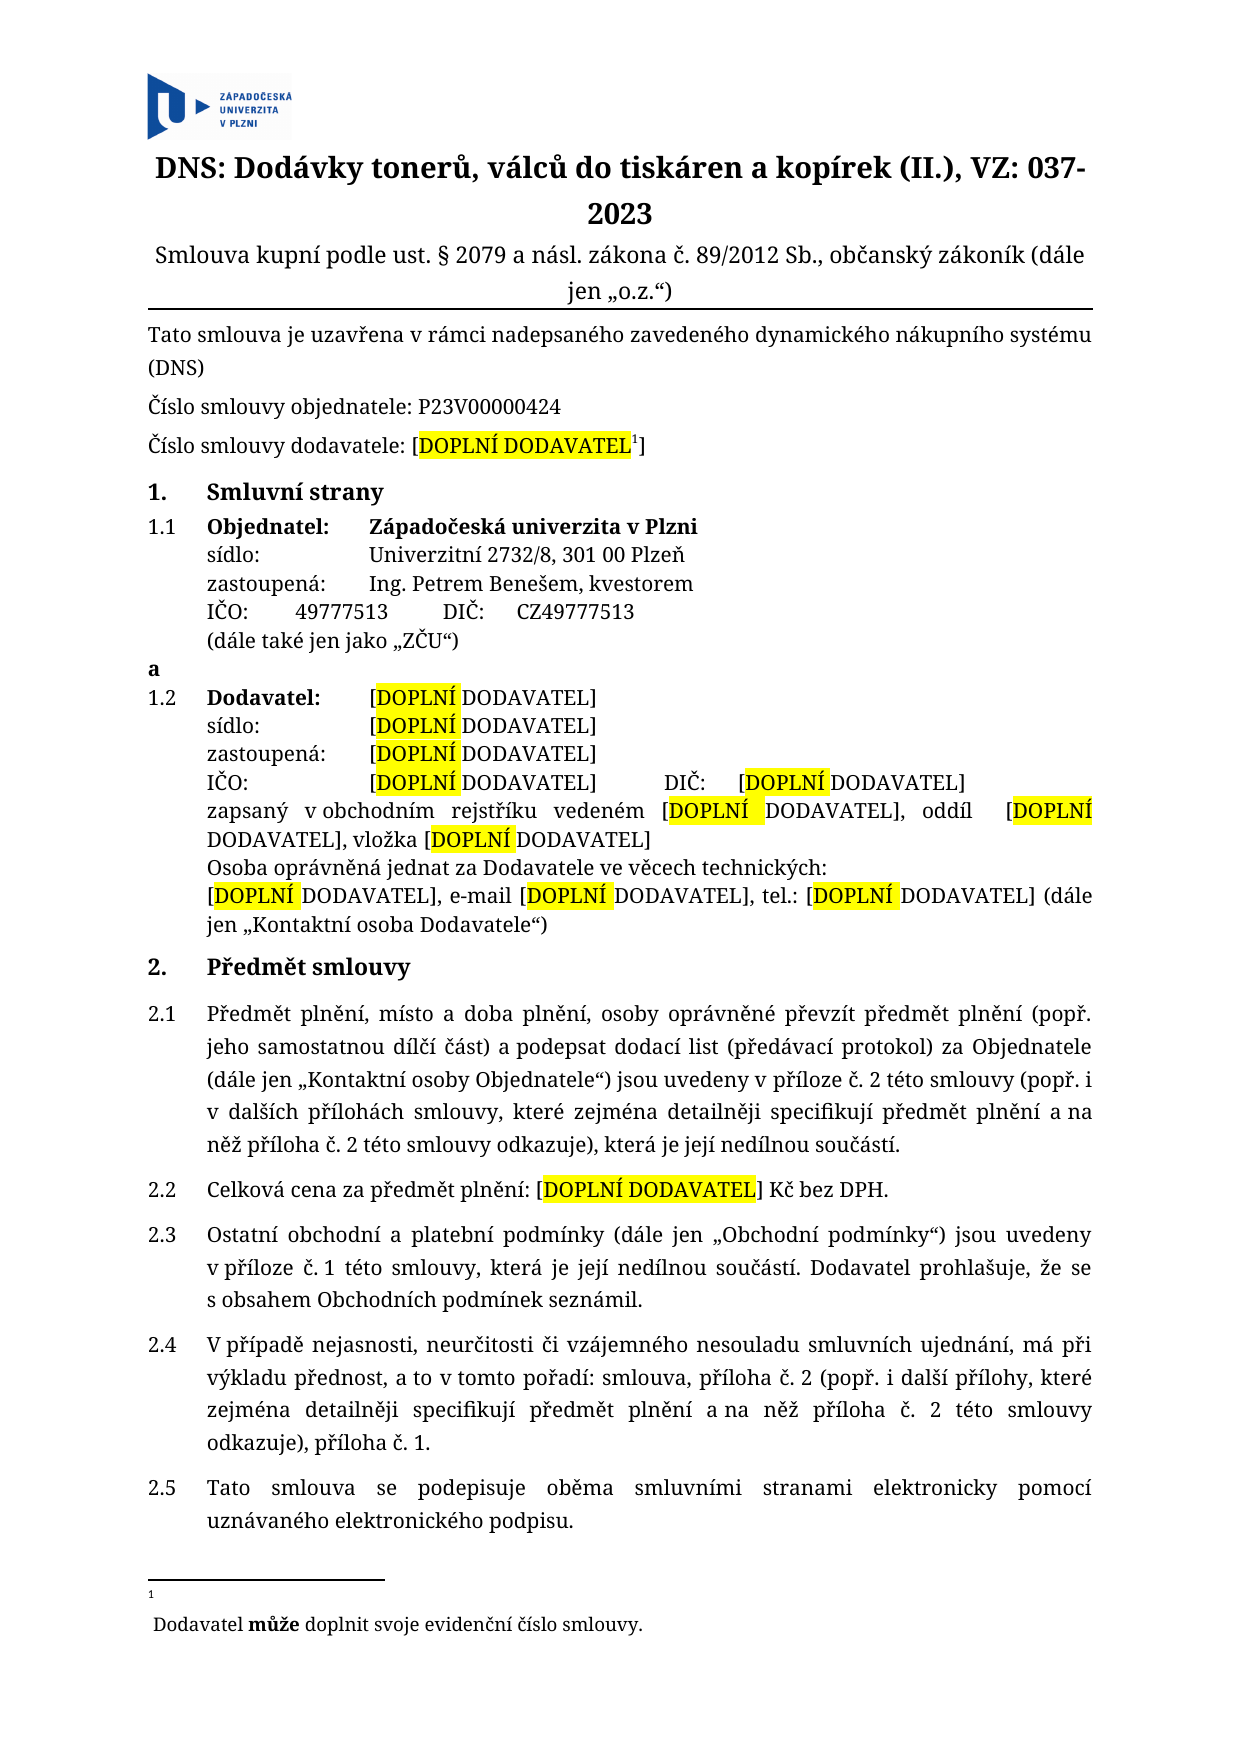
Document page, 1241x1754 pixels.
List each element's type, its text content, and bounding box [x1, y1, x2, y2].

text Smlouva kupní podle ust. § 2079 a násl. zákona č. 89/2012 Sb., občanský zákoník (dále jen „o.z.“) [148, 239, 1093, 308]
list Objednatel: Západočeská univerzita v Plzni [148, 512, 1093, 540]
text IČO: [DOPLNÍ DODAVATEL] DIČ: [DOPLNÍ DODAVATEL] [461, 768, 745, 796]
text Číslo smlouvy dodavatele: [DOPLNÍ DODAVATEL] [631, 431, 1093, 459]
text IČO: [DOPLNÍ DODAVATEL] DIČ: [DOPLNÍ DODAVATEL] [830, 768, 1093, 796]
list Předmět smlouvy [148, 951, 1093, 982]
list V případě nejasnosti, neurčitosti či vzájemného nesouladu smluvních ujednání, má při výkladu přednost, a to v tomto pořadí: smlouva, příloha č. 2 (popř. i další přílohy, které zejména detailněji specifikují předmět plnění a na něž příloha č. 2 této smlouvy odkazuje), příloha č. 1. [148, 1330, 1093, 1457]
text sídlo: Univerzitní 2732/8, 301 00 Plzeň [207, 540, 1093, 569]
list Dodavatel: [DOPLNÍ DODAVATEL] [461, 683, 1093, 711]
text (dále také jen jako „ZČU“) [207, 626, 1093, 654]
list Ostatní obchodní a platební podmínky (dále jen „Obchodní podmínky“) jsou uvedeny v příloze č. 1 této smlouvy, která je její nedílnou součástí. Dodavatel prohlašuje, že se s obsahem Obchodních podmínek seznámil. [148, 1220, 1093, 1314]
list Smluvní strany [148, 476, 1093, 507]
list Celková cena za předmět plnění: [DOPLNÍ DODAVATEL] Kč bez DPH. [148, 1175, 543, 1203]
list Celková cena za předmět plnění: [DOPLNÍ DODAVATEL] Kč bez DPH. [756, 1175, 1093, 1203]
text DNS: Dodávky tonerů, válců do tiskáren a kopírek (II.), VZ: 037-2023 [148, 148, 1093, 233]
text sídlo: [DOPLNÍ DODAVATEL] [461, 711, 1093, 739]
list Tato smlouva se podepisuje oběma smluvními stranami elektronicky pomocí uznávaného elektronického podpisu. [148, 1473, 1093, 1534]
text sídlo: [DOPLNÍ DODAVATEL] [207, 711, 376, 739]
list Dodavatel: [DOPLNÍ DODAVATEL] [148, 683, 376, 711]
list Předmět plnění, místo a doba plnění, osoby oprávněné převzít předmět plnění (popř. jeho samostatnou dílčí část) a podepsat dodací list (předávací protokol) za Objednatele (dále jen „Kontaktní osoby Objednatele“) jsou uvedeny v příloze č. 2 této smlouvy (popř. i v dalších přílohách smlouvy, které zejména detailněji specifikují předmět plnění a na něž příloha č. 2 této smlouvy odkazuje), která je její nedílnou součástí. [148, 999, 1093, 1158]
text Číslo smlouvy objednatele: P23V00000424 [148, 392, 1093, 421]
text a [148, 654, 1093, 683]
text zastoupená: Ing. Petrem Benešem, kvestorem [207, 569, 1093, 597]
text IČO: 49777513 DIČ: CZ49777513 [207, 597, 1093, 626]
text Tato smlouva je uzavřena v rámci nadepsaného zavedeného dynamického nákupního systému (DNS) [148, 321, 1093, 382]
picture [147, 73, 292, 140]
text zapsaný v obchodním rejstříku vedeném [DOPLNÍ DODAVATEL], oddíl [DOPLNÍ DODAVATEL], vložka [DOPLNÍ DODAVATEL] [207, 796, 1093, 853]
text [DOPLNÍ DODAVATEL], e-mail [DOPLNÍ DODAVATEL], tel.: [DOPLNÍ DODAVATEL] (dále jen „Kontaktní osoba Dodavatele“) [207, 882, 1093, 938]
text zastoupená: [DOPLNÍ DODAVATEL] [207, 739, 1093, 768]
text Číslo smlouvy dodavatele: [DOPLNÍ DODAVATEL] [148, 431, 419, 459]
text IČO: [DOPLNÍ DODAVATEL] DIČ: [DOPLNÍ DODAVATEL] [207, 768, 376, 796]
text Osoba oprávněná jednat za Dodavatele ve věcech technických: [207, 853, 1093, 882]
